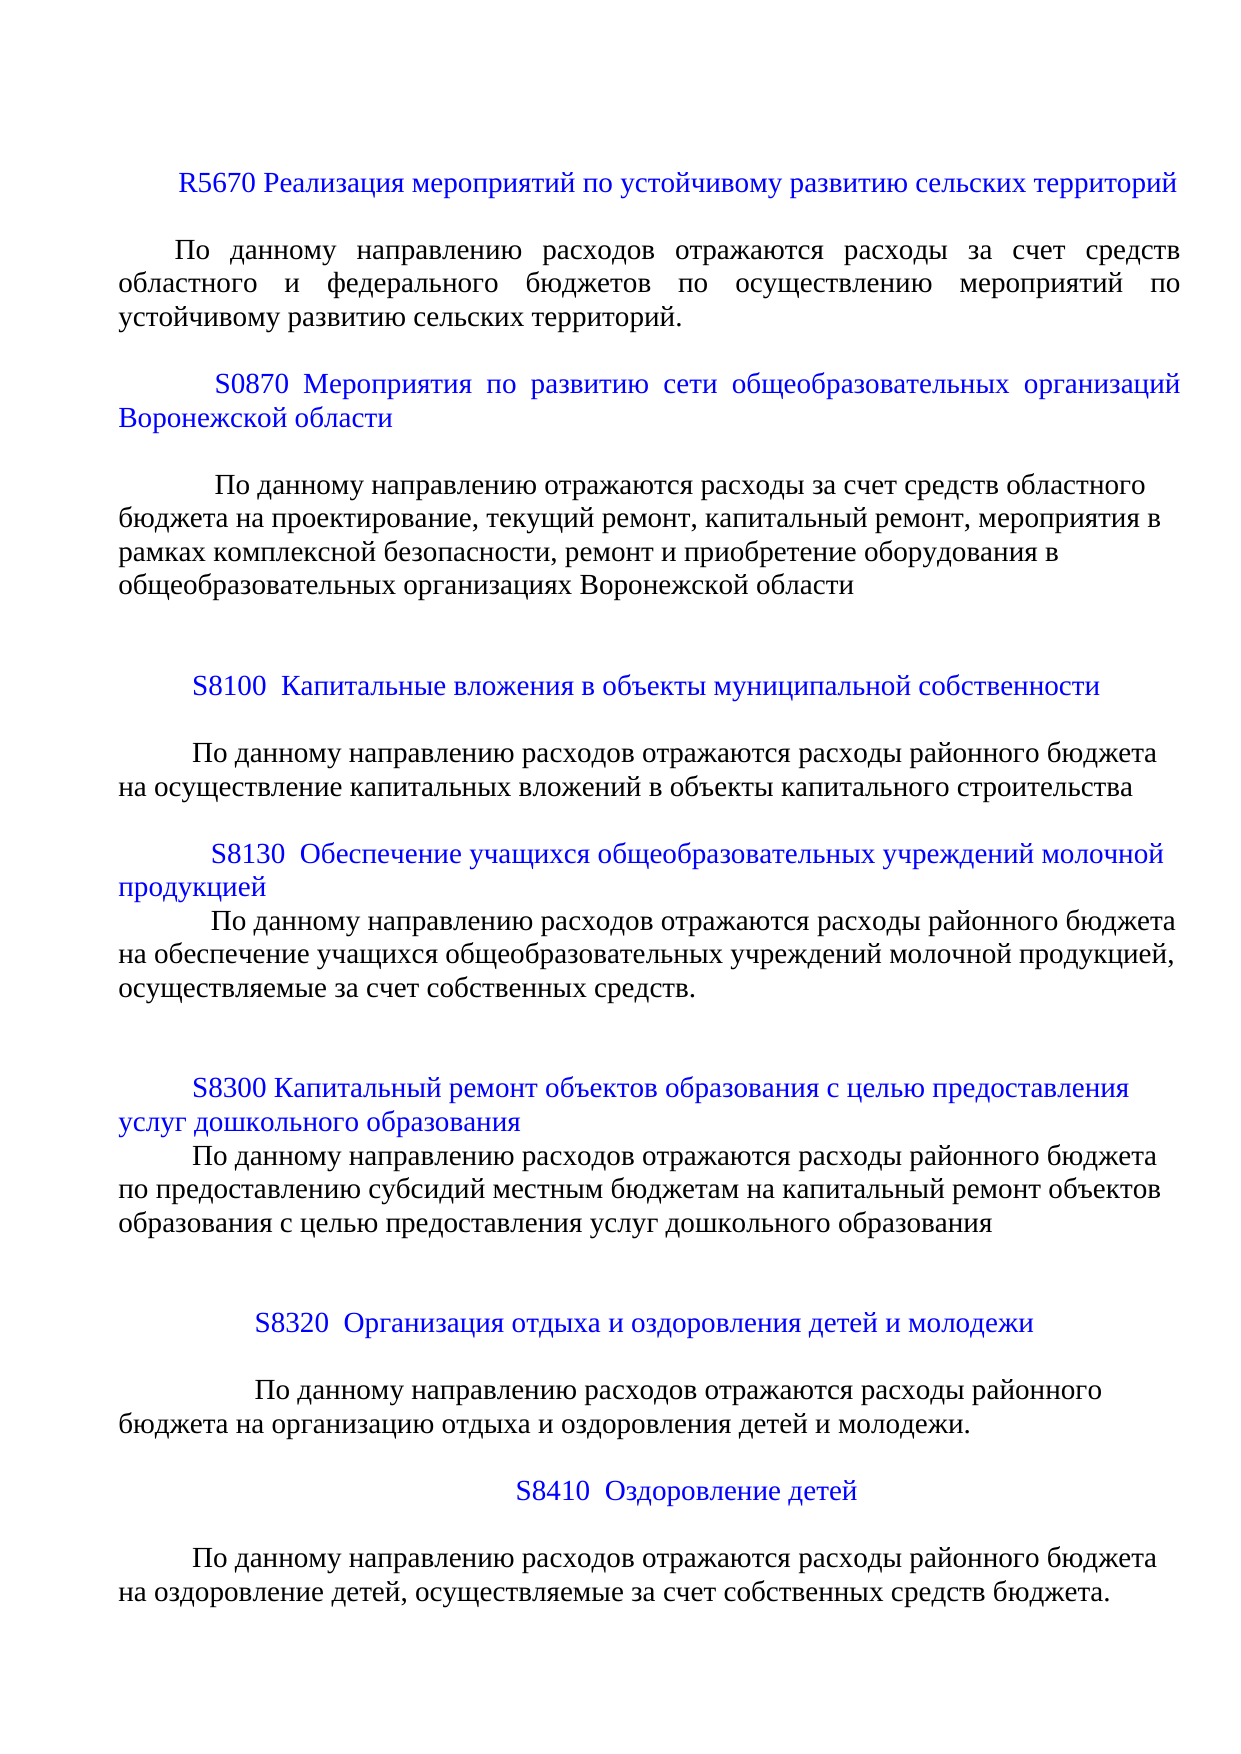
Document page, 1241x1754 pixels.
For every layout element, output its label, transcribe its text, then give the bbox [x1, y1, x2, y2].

text По данному направлению расходов отражаются расходы районного бюджета по предоставлению субсидий местным бюджетам на капитальный ремонт объектов образования с целью предоставления услуг дошкольного образования [118, 1138, 1181, 1238]
text S0870 Мероприятия по развитию сети общеобразовательных организаций Воронежской области [118, 366, 1181, 433]
text По данному направлению отражаются расходы за счет средств областного бюджета на проектирование, текущий ремонт, капитальный ремонт, мероприятия в рамках комплексной безопасности, ремонт и приобретение оборудования в общеобразовательных организациях Воронежской области [118, 467, 1181, 601]
text S8100 Капитальные вложения в объекты муниципальной собственности [118, 668, 1181, 702]
text По данному направлению расходов отражаются расходы районного бюджета на осуществление капитальных вложений в объекты капитального строительства [118, 735, 1181, 802]
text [118, 232, 1181, 333]
text По данному направлению расходов отражаются расходы районного бюджета на обеспечение учащихся общеобразовательных учреждений молочной продукцией, осуществляемые за счет собственных средств. [118, 903, 1181, 1003]
text По данному направлению расходов отражаются расходы районного бюджета на оздоровление детей, осуществляемые за счет собственных средств бюджета. [118, 1540, 1181, 1607]
text R5670 Реализация мероприятий по устойчивому развитию сельских территорий [118, 165, 1181, 198]
text По данному направлению расходов отражаются расходы районного бюджета на организацию отдыха и оздоровления детей и молодежи. [118, 1372, 1181, 1439]
text S8320 Организация отдыха и оздоровления детей и молодежи [118, 1305, 1181, 1339]
text S8300 Капитальный ремонт объектов образования с целью предоставления услуг дошкольного образования [118, 1071, 1181, 1138]
text S8130 Обеспечение учащихся общеобразовательных учреждений молочной продукцией [118, 836, 1181, 903]
text S8410 Оздоровление детей [192, 1473, 1181, 1507]
